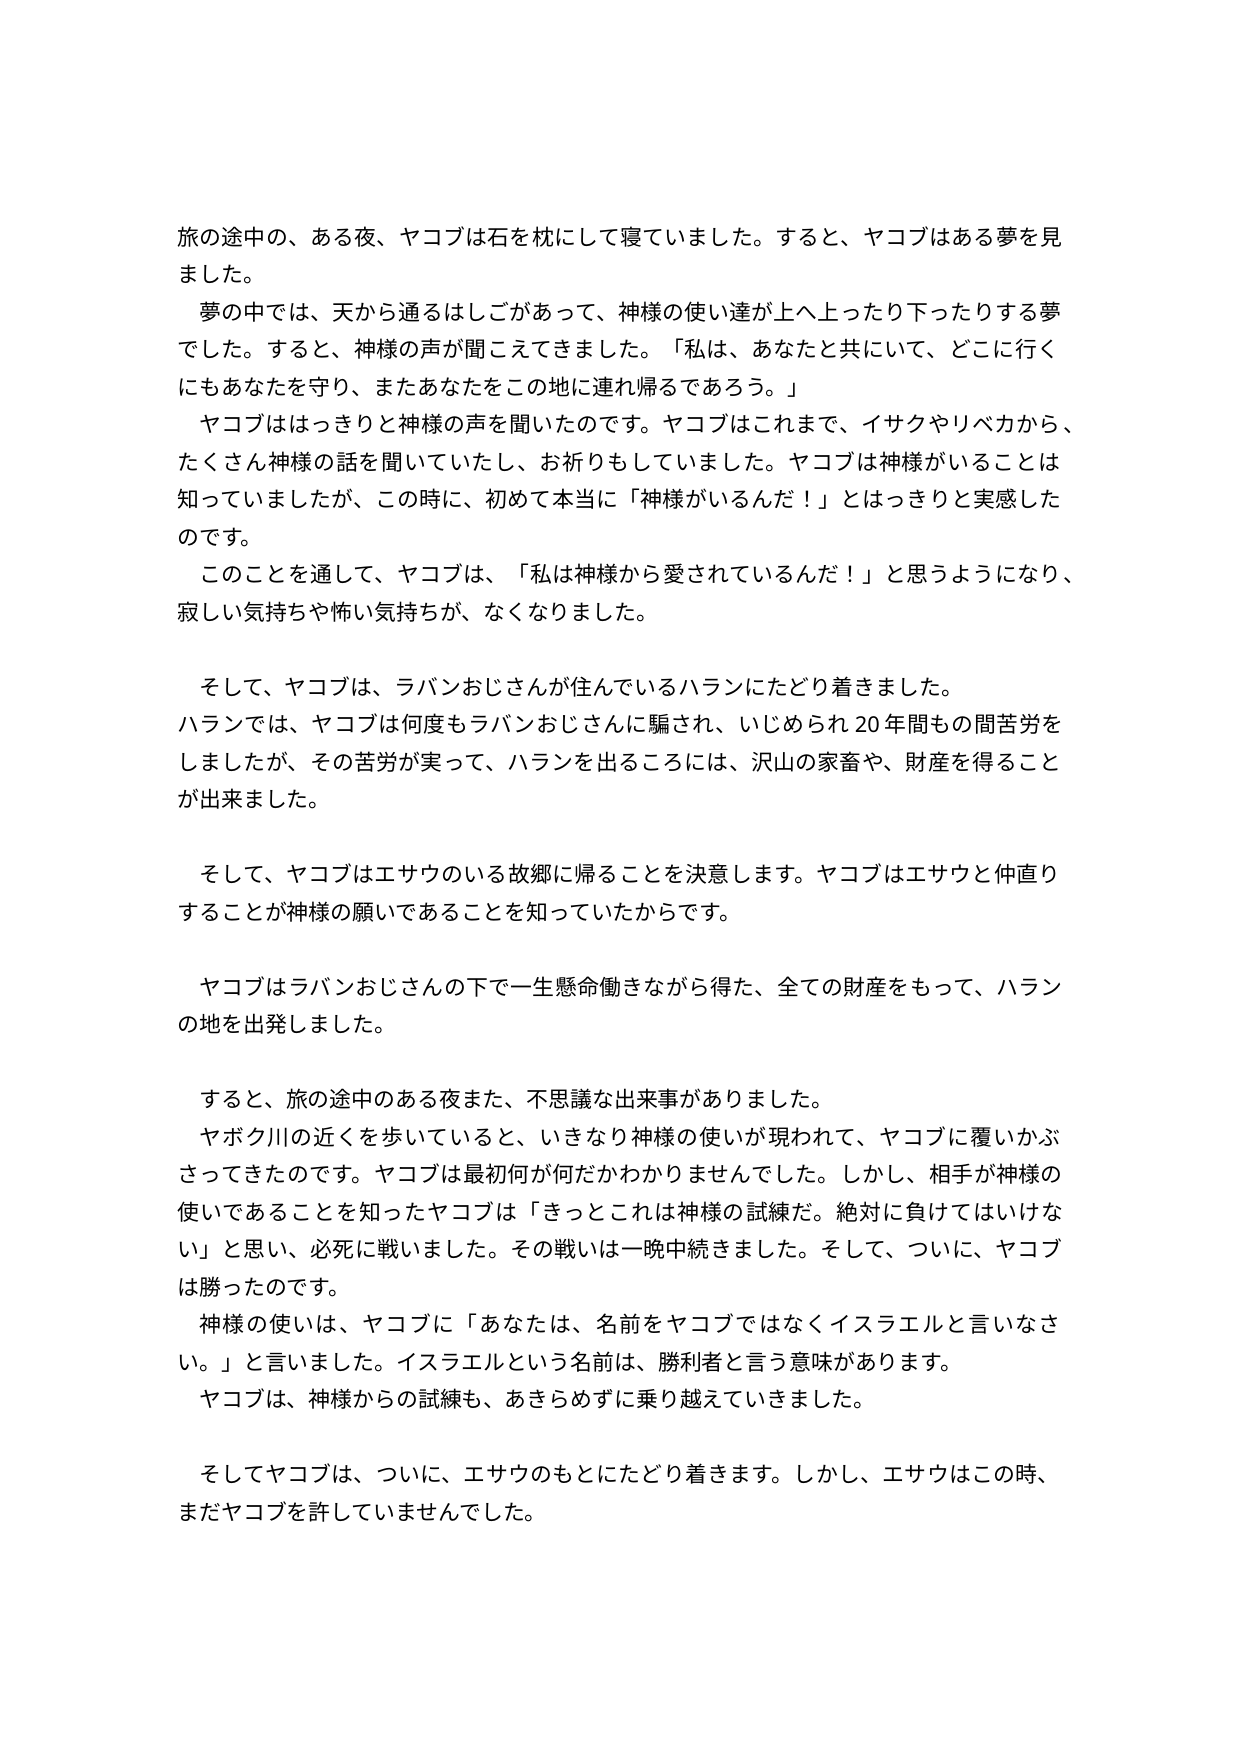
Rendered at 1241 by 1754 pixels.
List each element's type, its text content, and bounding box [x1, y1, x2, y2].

text そして、ヤコブはエサウのいる故郷に帰ることを決意します。ヤコブはエサウと仲直りすることが神様の願いであることを知っていたからです。 [177, 854, 1063, 929]
text ハランでは、ヤコブは何度もラバンおじさんに騙され、いじめられ20年間もの間苦労をしましたが、その苦労が実って、ハランを出るころには、沢山の家畜や、財産を得ることが出来ました。 [177, 704, 1063, 817]
text すると、旅の途中のある夜また、不思議な出来事がありました。 [177, 1079, 1063, 1117]
text このことを通して、ヤコブは、「私は神様から愛されているんだ！」と思うようになり、寂しい気持ちや怖い気持ちが、なくなりました。 [177, 554, 1063, 629]
text 夢の中では、天から通るはしごがあって、神様の使い達が上へ上ったり下ったりする夢でした。すると、神様の声が聞こえてきました。「私は、あなたと共にいて、どこに行くにもあなたを守り、またあなたをこの地に連れ帰るであろう。」 [177, 292, 1063, 404]
text そしてヤコブは、ついに、エサウのもとにたどり着きます。しかし、エサウはこの時、まだヤコブを許していませんでした。 [177, 1454, 1063, 1529]
text そして、ヤコブは、ラバンおじさんが住んでいるハランにたどり着きました。 [177, 667, 1063, 704]
text 旅の途中の、ある夜、ヤコブは石を枕にして寝ていました。すると、ヤコブはある夢を見ました。 [177, 217, 1063, 292]
text ヤコブははっきりと神様の声を聞いたのです。ヤコブはこれまで、イサクやリベカから、たくさん神様の話を聞いていたし、お祈りもしていました。ヤコブは神様がいることは知っていましたが、この時に、初めて本当に「神様がいるんだ！」とはっきりと実感したのです。 [177, 404, 1063, 554]
text ヤコブは、神様からの試練も、あきらめずに乗り越えていきました。 [177, 1379, 1063, 1417]
text ヤボク川の近くを歩いていると、いきなり神様の使いが現われて、ヤコブに覆いかぶさってきたのです。ヤコブは最初何が何だかわかりませんでした。しかし、相手が神様の使いであることを知ったヤコブは「きっとこれは神様の試練だ。絶対に負けてはいけない」と思い、必死に戦いました。その戦いは一晩中続きました。そして、ついに、ヤコブは勝ったのです。 [177, 1117, 1063, 1304]
text 神様の使いは、ヤコブに「あなたは、名前をヤコブではなくイスラエルと言いなさい。」と言いました。イスラエルという名前は、勝利者と言う意味があります。 [177, 1304, 1063, 1379]
text ヤコブはラバンおじさんの下で一生懸命働きながら得た、全ての財産をもって、ハランの地を出発しました。 [177, 967, 1063, 1042]
